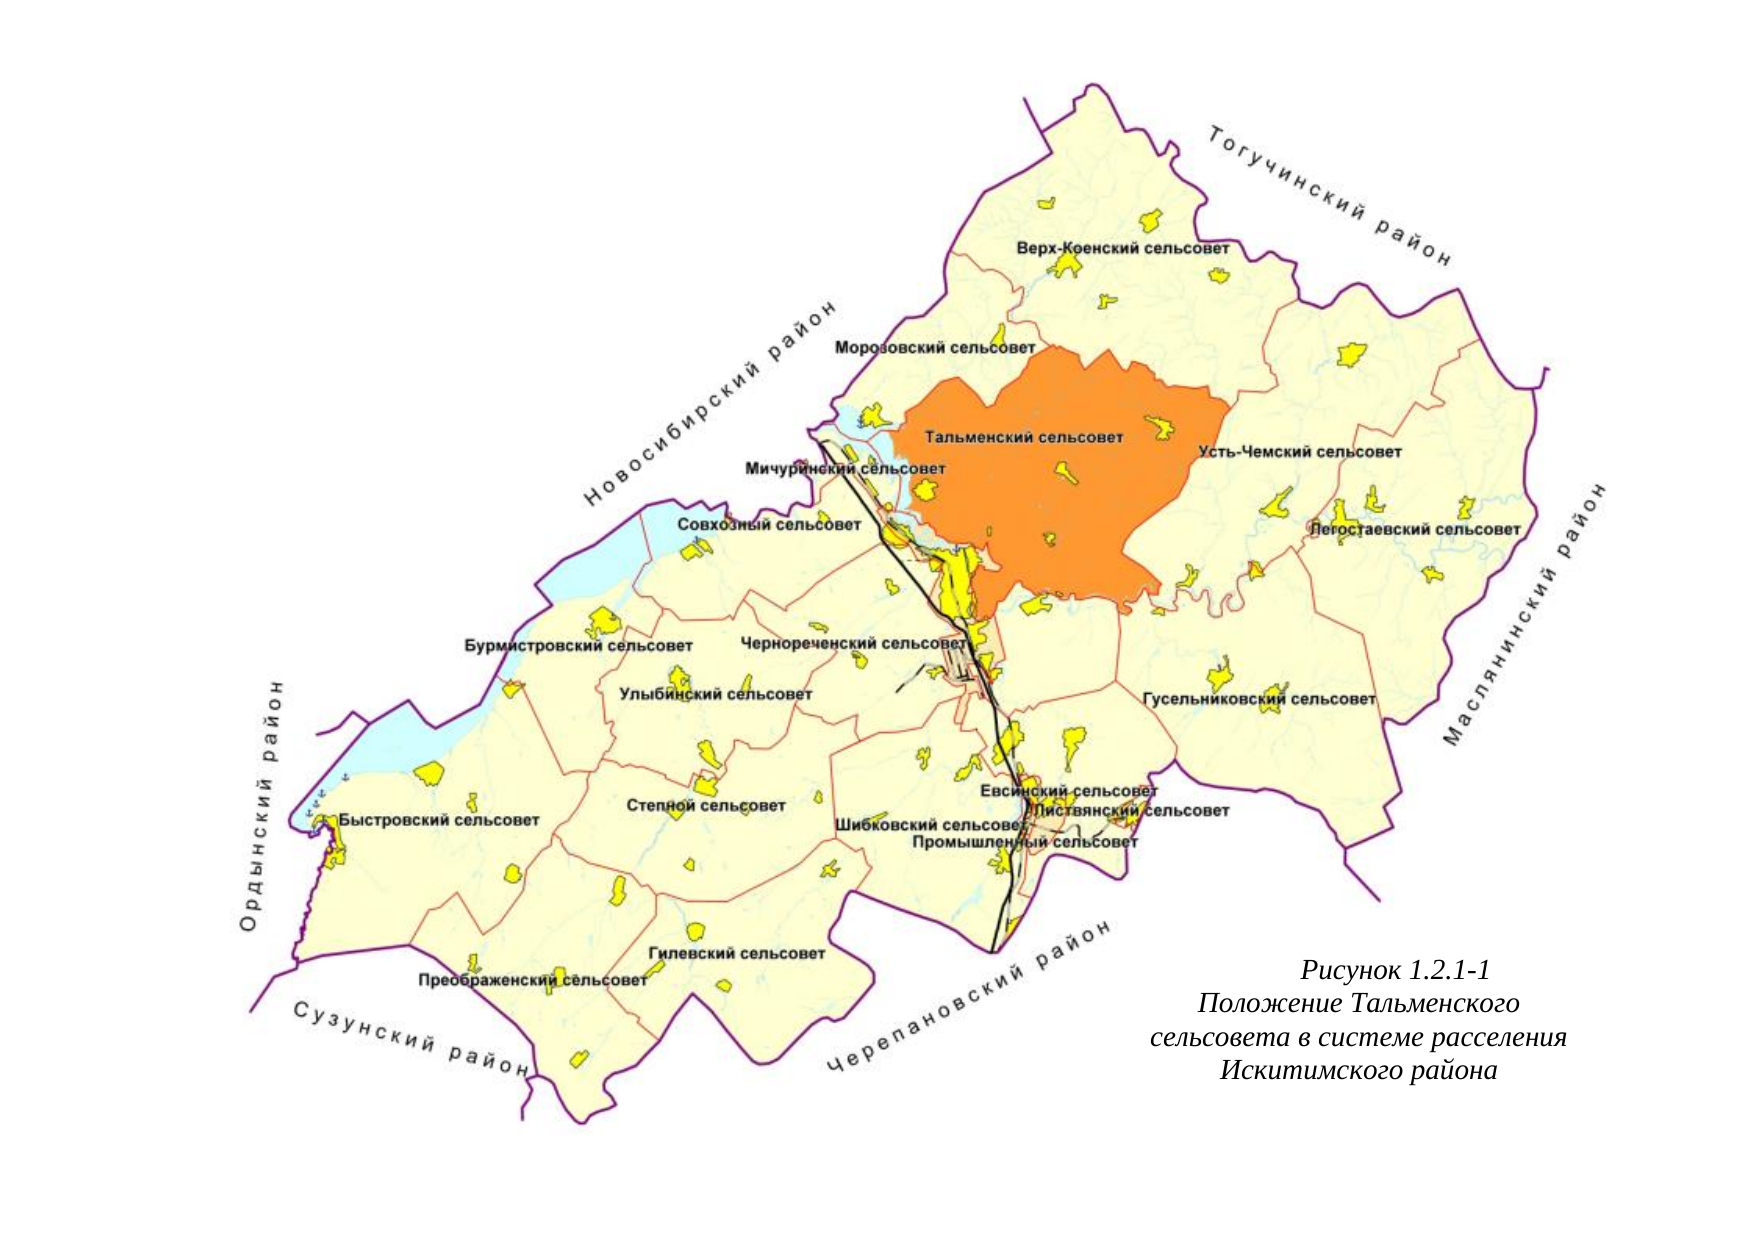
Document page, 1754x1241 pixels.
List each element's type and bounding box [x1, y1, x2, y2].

picture [193, 59, 1642, 1181]
